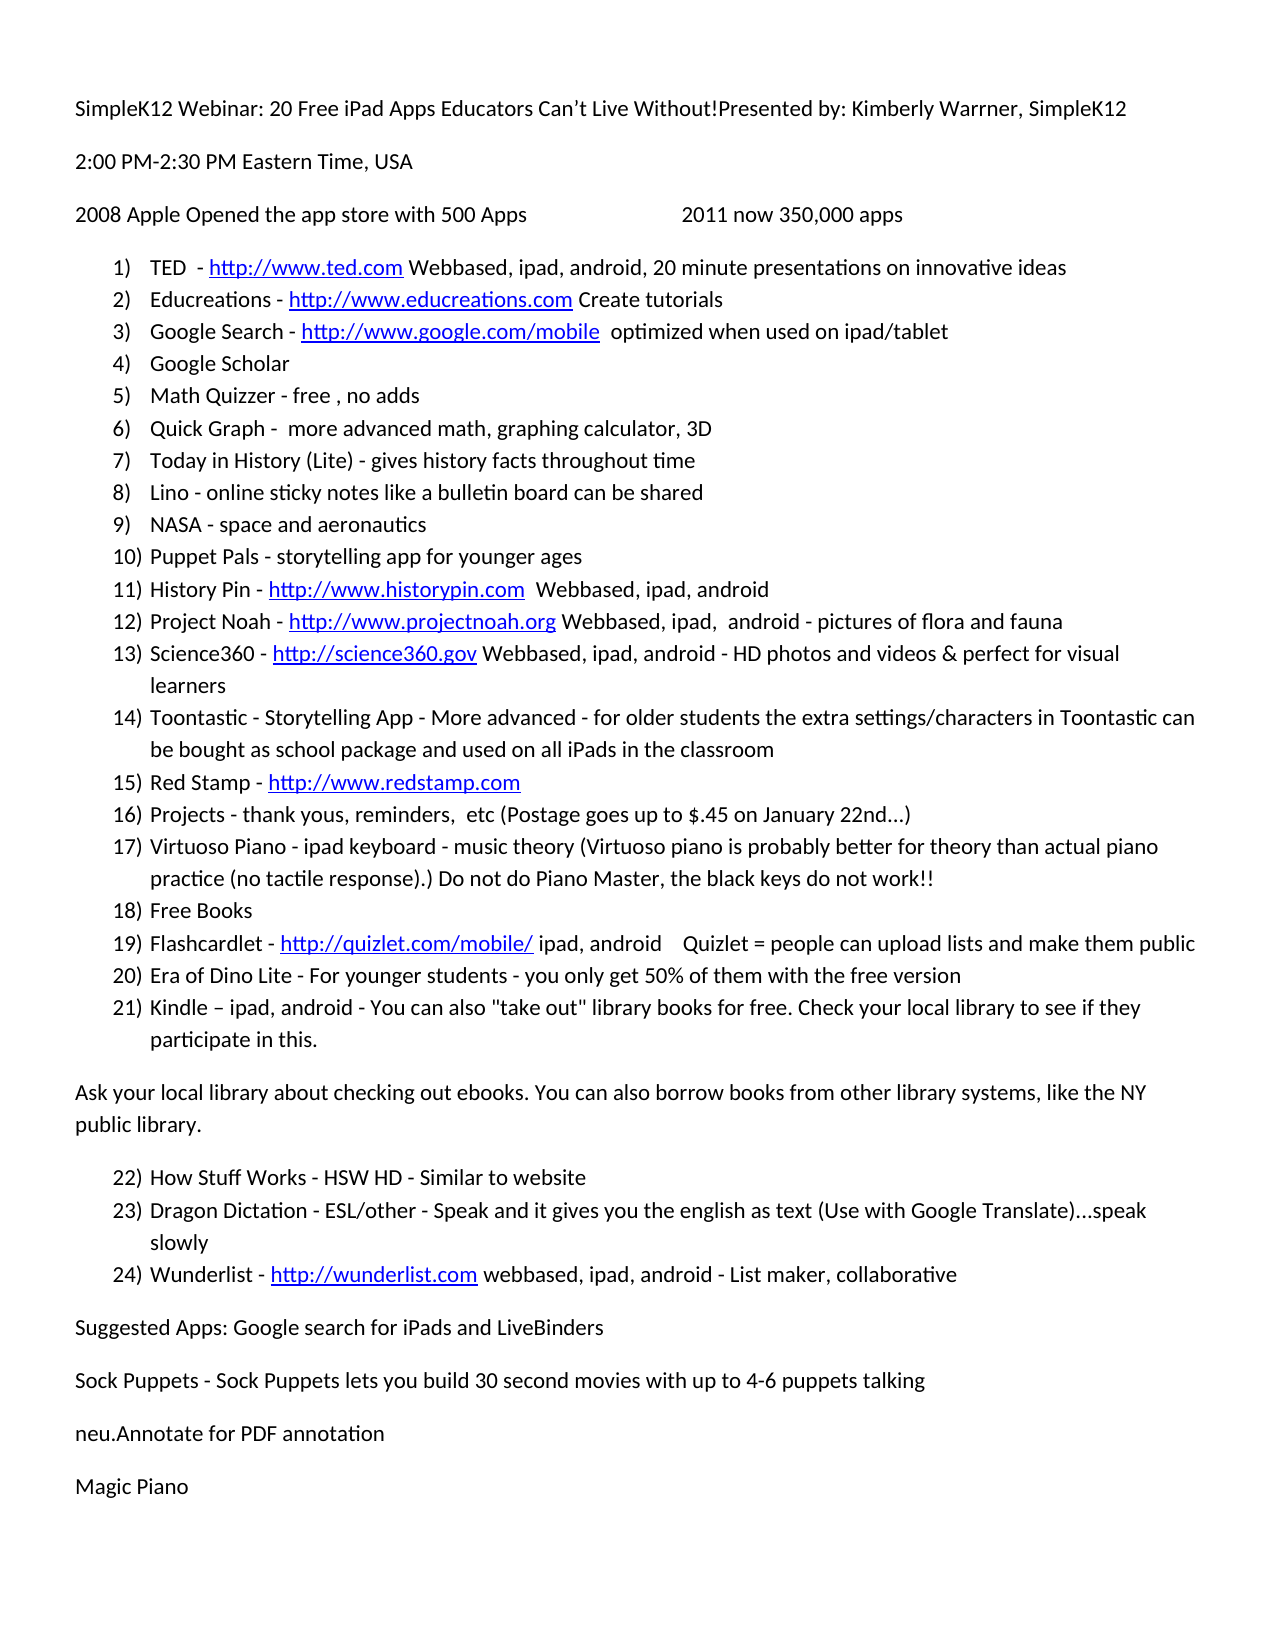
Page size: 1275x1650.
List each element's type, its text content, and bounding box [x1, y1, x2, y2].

list Today in History (Lite) - gives history facts throughout time [112, 446, 1200, 474]
list TED - http://www.ted.com Webbased, ipad, android, 20 minute presentations on innovative ideas [112, 253, 1200, 281]
list Google Search - http://www.google.com/mobile optimized when used on ipad/tablet [112, 317, 1200, 345]
list Project Noah - http://www.projectnoah.org Webbased, ipad, android - pictures of flora and fauna [112, 607, 1200, 635]
list Era of Dino Lite - For younger students - you only get 50% of them with the free version [112, 961, 1200, 989]
list Math Quizzer - free , no adds [112, 382, 1200, 409]
text Magic Piano [75, 1472, 1200, 1500]
list Virtuoso Piano - ipad keyboard - music theory (Virtuoso piano is probably better for theory than actual piano practice (no tactile response).) Do not do Piano Master, the black keys do not work!! [112, 832, 1200, 892]
list Lino - online sticky notes like a bulletin board can be shared [112, 478, 1200, 506]
list Toontastic - Storytelling App - More advanced - for older students the extra settings/characters in Toontastic can be bought as school package and used on all iPads in the classroom [112, 703, 1200, 764]
text Sock Puppets - Sock Puppets lets you build 30 second movies with up to 4-6 puppets talking [75, 1366, 1200, 1394]
list Educreations - http://www.educreations.com Create tutorials [112, 285, 1200, 313]
list History Pin - http://www.historypin.com Webbased, ipad, android [112, 575, 1200, 603]
list Projects - thank yous, reminders, etc (Postage goes up to $.45 on January 22nd...) [112, 800, 1200, 828]
text SimpleK12 Webinar: 20 Free iPad Apps Educators Can’t Live Without!Presented by: Kimberly Warrner, SimpleK12 [75, 94, 1200, 122]
list Google Scholar [112, 349, 1200, 377]
list How Stuff Works - HSW HD - Similar to website [112, 1163, 1200, 1192]
list Wunderlist - http://wunderlist.com webbased, ipad, android - List maker, collaborative [112, 1260, 1200, 1288]
list Free Books [112, 897, 1200, 924]
text 2008 Apple Opened the app store with 500 Apps 2011 now 350,000 apps [75, 200, 1200, 228]
list Dragon Dictation - ESL/other - Speak and it gives you the english as text (Use with Google Translate)...speak slowly [112, 1196, 1200, 1256]
list Kindle – ipad, android - You can also "take out" library books for free. Check your local library to see if they participate in this. [112, 993, 1200, 1053]
list Quick Graph - more advanced math, graphing calculator, 3D [112, 414, 1200, 442]
text 2:00 PM-2:30 PM Eastern Time, USA [75, 147, 1200, 175]
list NASA - space and aeronautics [112, 510, 1200, 538]
list Puppet Pals - storytelling app for younger ages [112, 542, 1200, 571]
list Science360 - http://science360.gov Webbased, ipad, android - HD photos and videos & perfect for visual learners [112, 639, 1200, 699]
text neu.Annotate for PDF annotation [75, 1419, 1200, 1447]
text Suggested Apps: Google search for iPads and LiveBinders [75, 1313, 1200, 1341]
text Ask your local library about checking out ebooks. You can also borrow books from other library systems, like the NY public library. [75, 1078, 1200, 1138]
list Red Stamp - http://www.redstamp.com [112, 768, 1200, 796]
list Flashcardlet - http://quizlet.com/mobile/ ipad, android Quizlet = people can upload lists and make them public [112, 929, 1200, 957]
